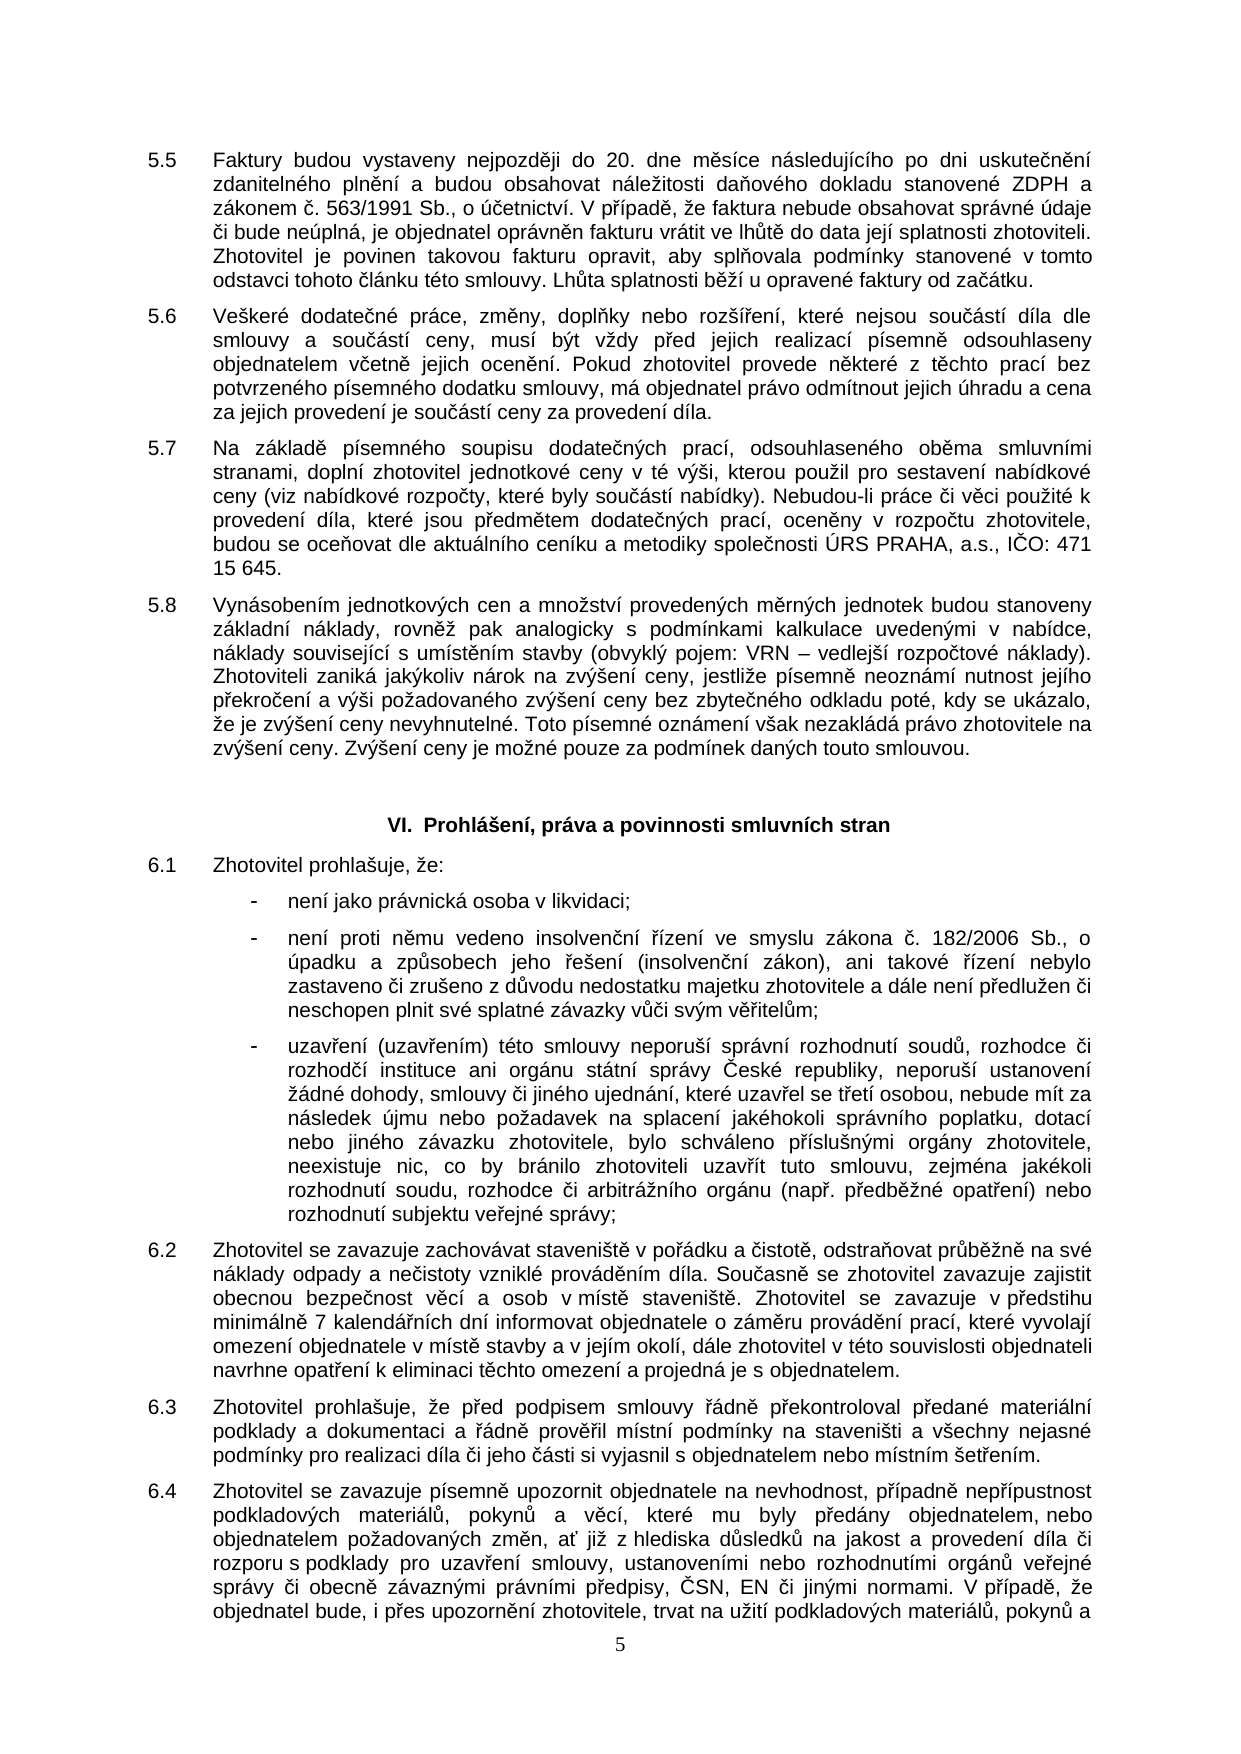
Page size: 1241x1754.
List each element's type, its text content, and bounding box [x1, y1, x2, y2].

list Prohlášení, práva a povinnosti smluvních stran [185, 813, 1093, 837]
list Faktury budou vystaveny nejpozději do 20. dne měsíce následujícího po dni uskutečnění zdanitelného plnění a budou obsahovat náležitosti daňového dokladu stanovené ZDPH a zákonem č. 563/1991 Sb., o účetnictví. V případě, že faktura nebude obsahovat správné údaje či bude neúplná, je objednatel oprávněn fakturu vrátit ve lhůtě do data její splatnosti zhotoviteli. Zhotovitel je povinen takovou fakturu opravit, aby splňovala podmínky stanovené v tomto odstavci tohoto článku této smlouvy. Lhůta splatnosti běží u opravené faktury od začátku. [148, 148, 1093, 291]
list není proti němu vedeno insolvenční řízení ve smyslu zákona č. 182/2006 Sb., o úpadku a způsobech jeho řešení (insolvenční zákon), ani takové řízení nebylo zastaveno či zrušeno z důvodu nedostatku majetku zhotovitele a dále není předlužen či neschopen plnit své splatné závazky vůči svým věřitelům; [250, 926, 1093, 1022]
list Zhotovitel se zavazuje zachovávat staveniště v pořádku a čistotě, odstraňovat průběžně na své náklady odpady a nečistoty vzniklé prováděním díla. Současně se zhotovitel zavazuje zajistit obecnou bezpečnost věcí a osob v místě staveniště. Zhotovitel se zavazuje v předstihu minimálně 7 kalendářních dní informovat objednatele o záměru provádění prací, které vyvolají omezení objednatele v místě stavby a v jejím okolí, dále zhotovitel v této souvislosti objednateli navrhne opatření k eliminaci těchto omezení a projedná je s objednatelem. [148, 1238, 1093, 1382]
list Na základě písemného soupisu dodatečných prací, odsouhlaseného oběma smluvními stranami, doplní zhotovitel jednotkové ceny v té výši, kterou použil pro sestavení nabídkové ceny (viz nabídkové rozpočty, které byly součástí nabídky). Nebudou-li práce či věci použité k provedení díla, které jsou předmětem dodatečných prací, oceněny v rozpočtu zhotovitele, budou se oceňovat dle aktuálního ceníku a metodiky společnosti ÚRS PRAHA, a.s., IČO: 471 15 645. [148, 436, 1093, 580]
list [148, 1479, 1093, 1623]
list není jako právnická osoba v likvidaci; [250, 889, 1093, 913]
list Veškeré dodatečné práce, změny, doplňky nebo rozšíření, které nejsou součástí díla dle smlouvy a součástí ceny, musí být vždy před jejich realizací písemně odsouhlaseny objednatelem včetně jejich ocenění. Pokud zhotovitel provede některé z těchto prací bez potvrzeného písemného dodatku smlouvy, má objednatel právo odmítnout jejich úhradu a cena za jejich provedení je součástí ceny za provedení díla. [148, 304, 1093, 424]
list uzavření (uzavřením) této smlouvy neporuší správní rozhodnutí soudů, rozhodce či rozhodčí instituce ani orgánu státní správy České republiky, neporuší ustanovení žádné dohody, smlouvy či jiného ujednání, které uzavřel se třetí osobou, nebude mít za následek újmu nebo požadavek na splacení jakéhokoli správního poplatku, dotací nebo jiného závazku zhotovitele, bylo schváleno příslušnými orgány zhotovitele, neexistuje nic, co by bránilo zhotoviteli uzavřít tuto smlouvu, zejména jakékoli rozhodnutí soudu, rozhodce či arbitrážního orgánu (např. předběžné opatření) nebo rozhodnutí subjektu veřejné správy; [250, 1034, 1093, 1226]
list Vynásobením jednotkových cen a množství provedených měrných jednotek budou stanoveny základní náklady, rovněž pak analogicky s podmínkami kalkulace uvedenými v nabídce, náklady související s umístěním stavby (obvyklý pojem: VRN – vedlejší rozpočtové náklady). Zhotoviteli zaniká jakýkoliv nárok na zvýšení ceny, jestliže písemně neoznámí nutnost jejího překročení a výši požadovaného zvýšení ceny bez zbytečného odkladu poté, kdy se ukázalo, že je zvýšení ceny nevyhnutelné. Toto písemné oznámení však nezakládá právo zhotovitele na zvýšení ceny. Zvýšení ceny je možné pouze za podmínek daných touto smlouvou. [148, 592, 1093, 760]
list Zhotovitel prohlašuje, že: [148, 853, 1093, 877]
list Zhotovitel prohlašuje, že před podpisem smlouvy řádně překontroloval předané materiální podklady a dokumentaci a řádně prověřil místní podmínky na staveništi a všechny nejasné podmínky pro realizaci díla či jeho části si vyjasnil s objednatelem nebo místním šetřením. [148, 1394, 1093, 1466]
